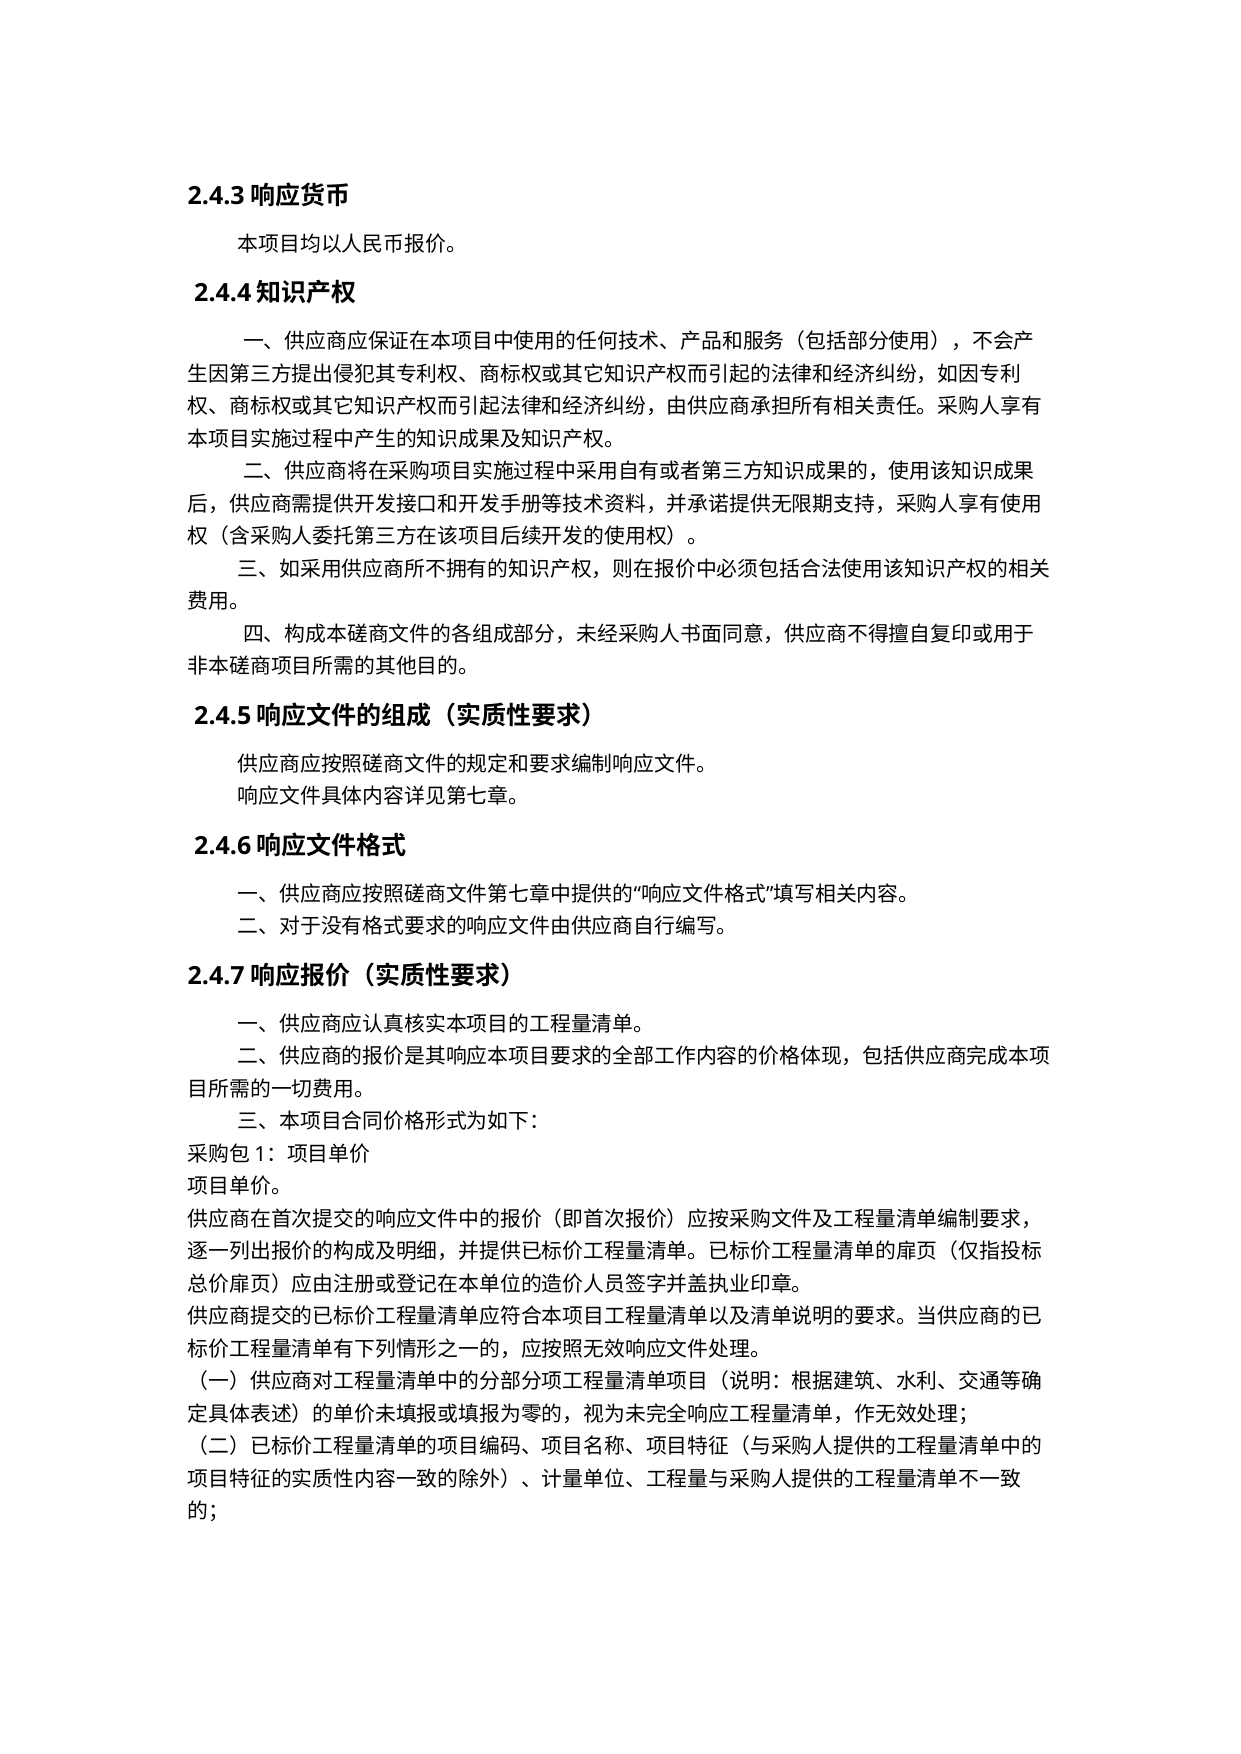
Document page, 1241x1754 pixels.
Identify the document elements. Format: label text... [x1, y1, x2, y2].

text 二、供应商将在采购项目实施过程中采用自有或者第三方知识成果的，使用该知识成果后，供应商需提供开发接口和开发手册等技术资料，并承诺提供无限期支持，采购人享有使用权（含采购人委托第三方在该项目后续开发的使用权）。 [187, 454, 1053, 552]
text 项目单价。 [187, 1169, 1053, 1202]
text 四、构成本磋商文件的各组成部分，未经采购人书面同意，供应商不得擅自复印或用于非本磋商项目所需的其他目的。 [187, 617, 1053, 682]
text 供应商提交的已标价工程量清单应符合本项目工程量清单以及清单说明的要求。当供应商的已标价工程量清单有下列情形之一的，应按照无效响应文件处理。 [187, 1299, 1053, 1364]
text 二、供应商的报价是其响应本项目要求的全部工作内容的价格体现，包括供应商完成本项目所需的一切费用。 [187, 1039, 1053, 1104]
text 2.4.6响应文件格式 [187, 812, 1053, 877]
text 供应商应按照磋商文件的规定和要求编制响应文件。 [187, 747, 1053, 779]
text 2.4.5响应文件的组成（实质性要求） [187, 682, 1053, 747]
text 响应文件具体内容详见第七章。 [187, 779, 1053, 812]
text 一、供应商应认真核实本项目的工程量清单。 [187, 1007, 1053, 1039]
text （二）已标价工程量清单的项目编码、项目名称、项目特征（与采购人提供的工程量清单中的项目特征的实质性内容一致的除外）、计量单位、工程量与采购人提供的工程量清单不一致的； [187, 1429, 1053, 1527]
text 一、供应商应按照磋商文件第七章中提供的“响应文件格式”填写相关内容。 [187, 877, 1053, 909]
text 2.4.7响应报价（实质性要求） [187, 942, 1053, 1007]
text 二、对于没有格式要求的响应文件由供应商自行编写。 [187, 909, 1053, 942]
text 三、本项目合同价格形式为如下： [187, 1104, 1053, 1137]
text 一、供应商应保证在本项目中使用的任何技术、产品和服务（包括部分使用），不会产生因第三方提出侵犯其专利权、商标权或其它知识产权而引起的法律和经济纠纷，如因专利权、商标权或其它知识产权而引起法律和经济纠纷，由供应商承担所有相关责任。采购人享有本项目实施过程中产生的知识成果及知识产权。 [187, 324, 1053, 454]
text 本项目均以人民币报价。 [187, 227, 1053, 259]
text 三、如采用供应商所不拥有的知识产权，则在报价中必须包括合法使用该知识产权的相关费用。 [187, 552, 1053, 617]
text 2.4.3响应货币 [187, 162, 1053, 227]
text 供应商在首次提交的响应文件中的报价（即首次报价）应按采购文件及工程量清单编制要求，逐一列出报价的构成及明细，并提供已标价工程量清单。已标价工程量清单的扉页（仅指投标总价扉页）应由注册或登记在本单位的造价人员签字并盖执业印章。 [187, 1202, 1053, 1299]
text 采购包1：项目单价 [187, 1137, 1053, 1169]
text （一）供应商对工程量清单中的分部分项工程量清单项目（说明：根据建筑、水利、交通等确定具体表述）的单价未填报或填报为零的，视为未完全响应工程量清单，作无效处理； [187, 1364, 1053, 1429]
text 2.4.4知识产权 [187, 259, 1053, 324]
